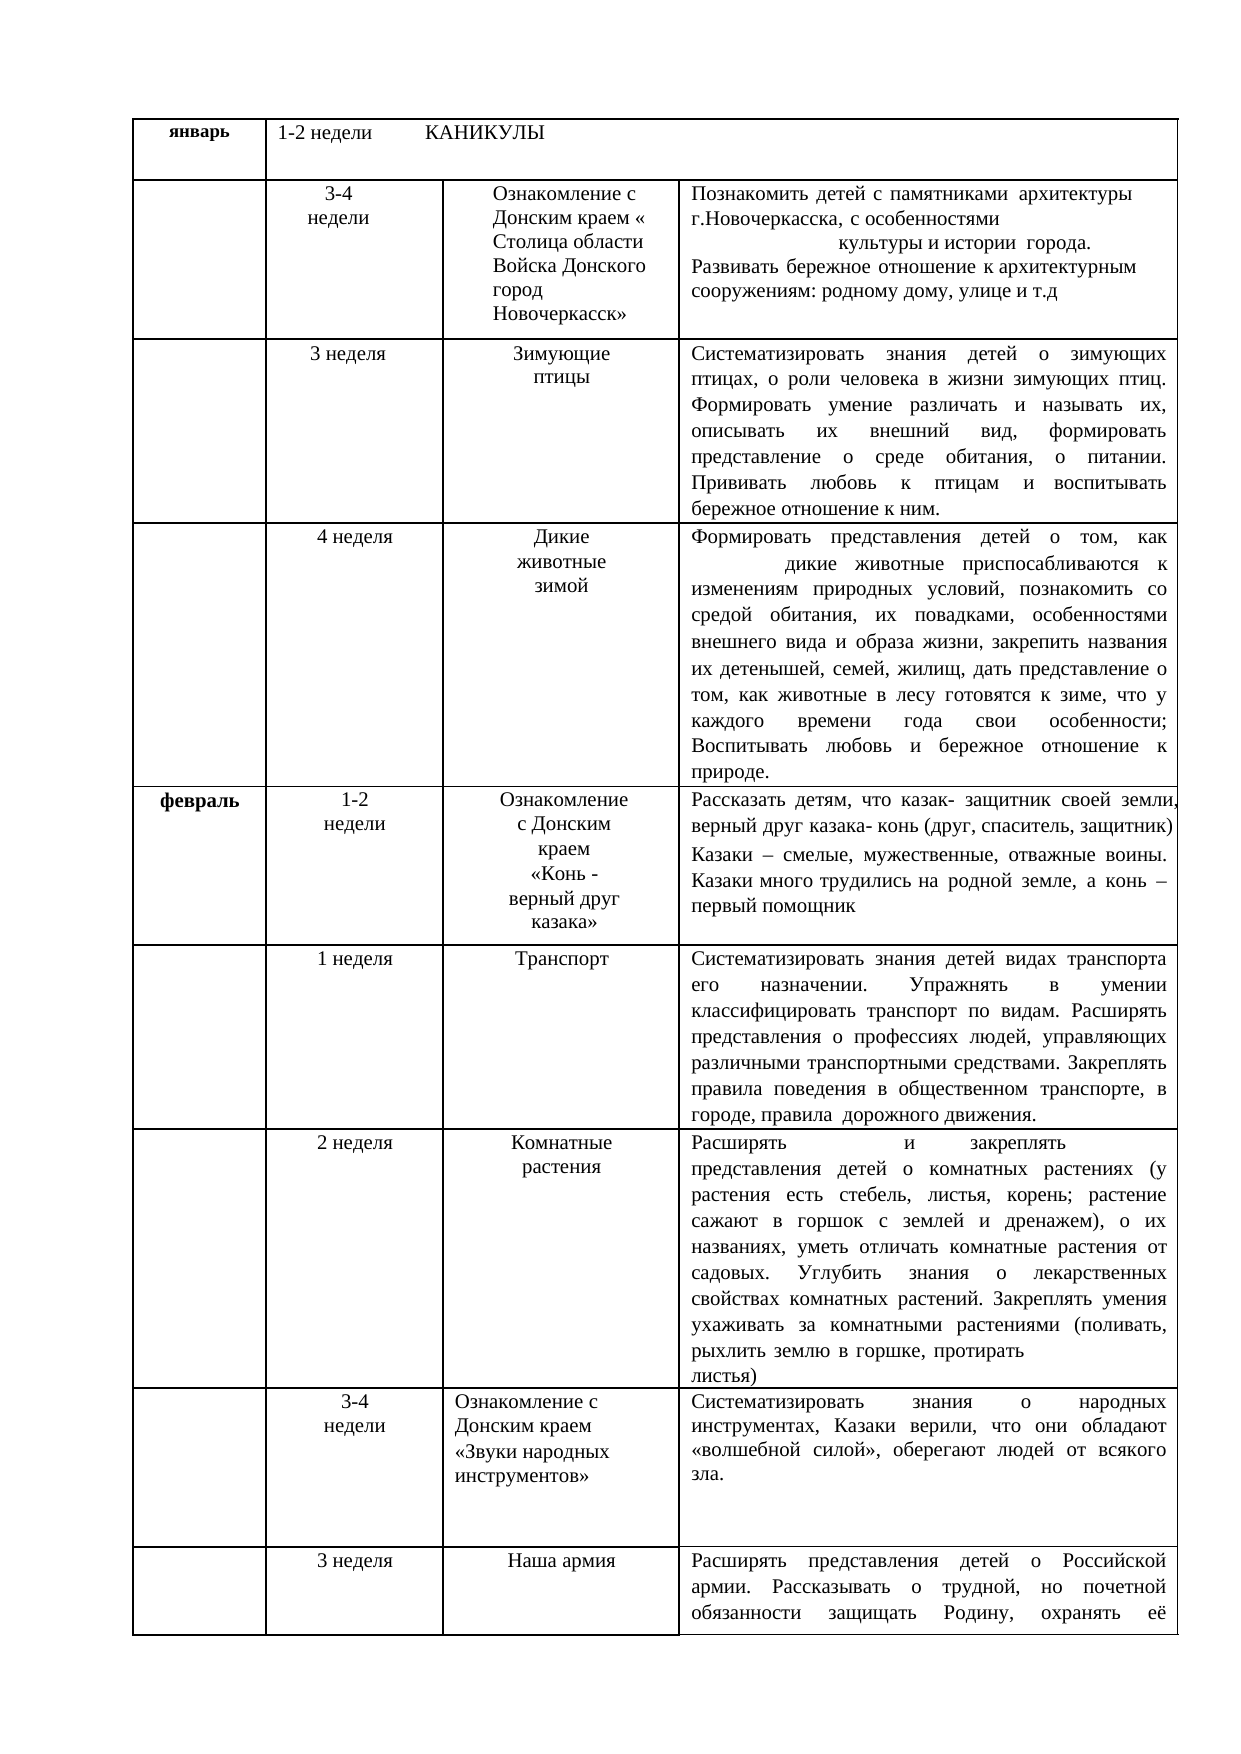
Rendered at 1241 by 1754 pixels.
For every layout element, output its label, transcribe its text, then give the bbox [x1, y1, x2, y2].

table_cell Познакомить детей с памятниками архитектуры г.Новочеркасска, с особенностями культуры и истории города. Развивать бережное отношение к архитектурным сооружениям: родному дому, улице и т.д [680, 181, 1177, 338]
table_cell 3 неделя [267, 340, 442, 522]
table_cell 2 неделя [267, 1130, 442, 1387]
table_cell Комнатные растения [444, 1130, 678, 1387]
table_cell февраль [134, 787, 265, 944]
table_cell Систематизировать знания детей видах транспорта его назначении. Упражнять в умении классифицировать транспорт по видам. Расширять представления о профессиях людей, управляющих различными транспортными средствами. Закреплять правила поведения в общественном транспорте, в городе, правила дорожного движения. [680, 946, 1177, 1128]
table_cell [134, 1548, 265, 1634]
table_cell [134, 340, 265, 522]
table_cell Зимующие птицы [444, 340, 678, 522]
table_cell Систематизировать знания о народных инструментах, Казаки верили, что они обладают «волшебной силой», оберегают людей от всякого зла. [680, 1389, 1177, 1546]
table_cell Дикие животные зимой [444, 524, 678, 786]
table_cell 1-2 недели [267, 787, 442, 944]
table_cell Рассказать детям, что казак- защитник своей земли, верный друг казака- конь (друг, спаситель, защитник) Казаки – смелые, мужественные, отважные воины. Казаки много трудились на родной земле, а конь – первый помощник [680, 787, 1177, 944]
table_cell 1-2 недели КАНИКУЛЫ [267, 120, 1177, 179]
table_cell [134, 524, 265, 786]
table_cell Ознакомление с Донским краем «Звуки народных инструментов» [444, 1389, 678, 1546]
table_cell январь [134, 120, 265, 179]
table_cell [680, 1547, 1177, 1634]
table_cell Формировать представления детей о том, как дикие животные приспосабливаются к изменениям природных условий, познакомить со средой обитания, их повадками, особенностями внешнего вида и образа жизни, закрепить названия их детенышей, семей, жилищ, дать представление о том, как животные в лесу готовятся к зиме, что у каждого времени года свои особенности; Воспитывать любовь и бережное отношение к природе. [680, 524, 1177, 786]
table_cell Расширять и закреплять представления детей о комнатных растениях (у растения есть стебель, листья, корень; растение сажают в горшок с землей и дренажем), о их названиях, уметь отличать комнатные растения от садовых. Углубить знания о лекарственных свойствах комнатных растений. Закреплять умения ухаживать за комнатными растениями (поливать, рыхлить землю в горшке, протирать листья) [680, 1130, 1177, 1387]
table_cell [134, 1130, 265, 1387]
table_cell Ознакомление с Донским краем «Конь - верный друг казака» [444, 787, 678, 944]
table_cell [134, 181, 265, 338]
table_cell Систематизировать знания детей о зимующих птицах, о роли человека в жизни зимующих птиц. Формировать умение различать и называть их, описывать их внешний вид, формировать представление о среде обитания, о питании. Прививать любовь к птицам и воспитывать бережное отношение к ним. [680, 340, 1177, 522]
table_cell Наша армия [444, 1548, 678, 1634]
table_cell 3-4 недели [267, 1389, 442, 1546]
table_cell 4 неделя [267, 524, 442, 786]
table_cell 3-4 недели [267, 181, 442, 338]
table_cell Ознакомление с Донским краем « Столица области Войска Донского город Новочеркасск» [444, 181, 678, 338]
table_cell 3 неделя [267, 1548, 442, 1634]
table_cell [134, 1389, 265, 1546]
table_cell [134, 946, 265, 1128]
table_cell Транспорт [444, 946, 678, 1128]
table_cell 1 неделя [267, 946, 442, 1128]
